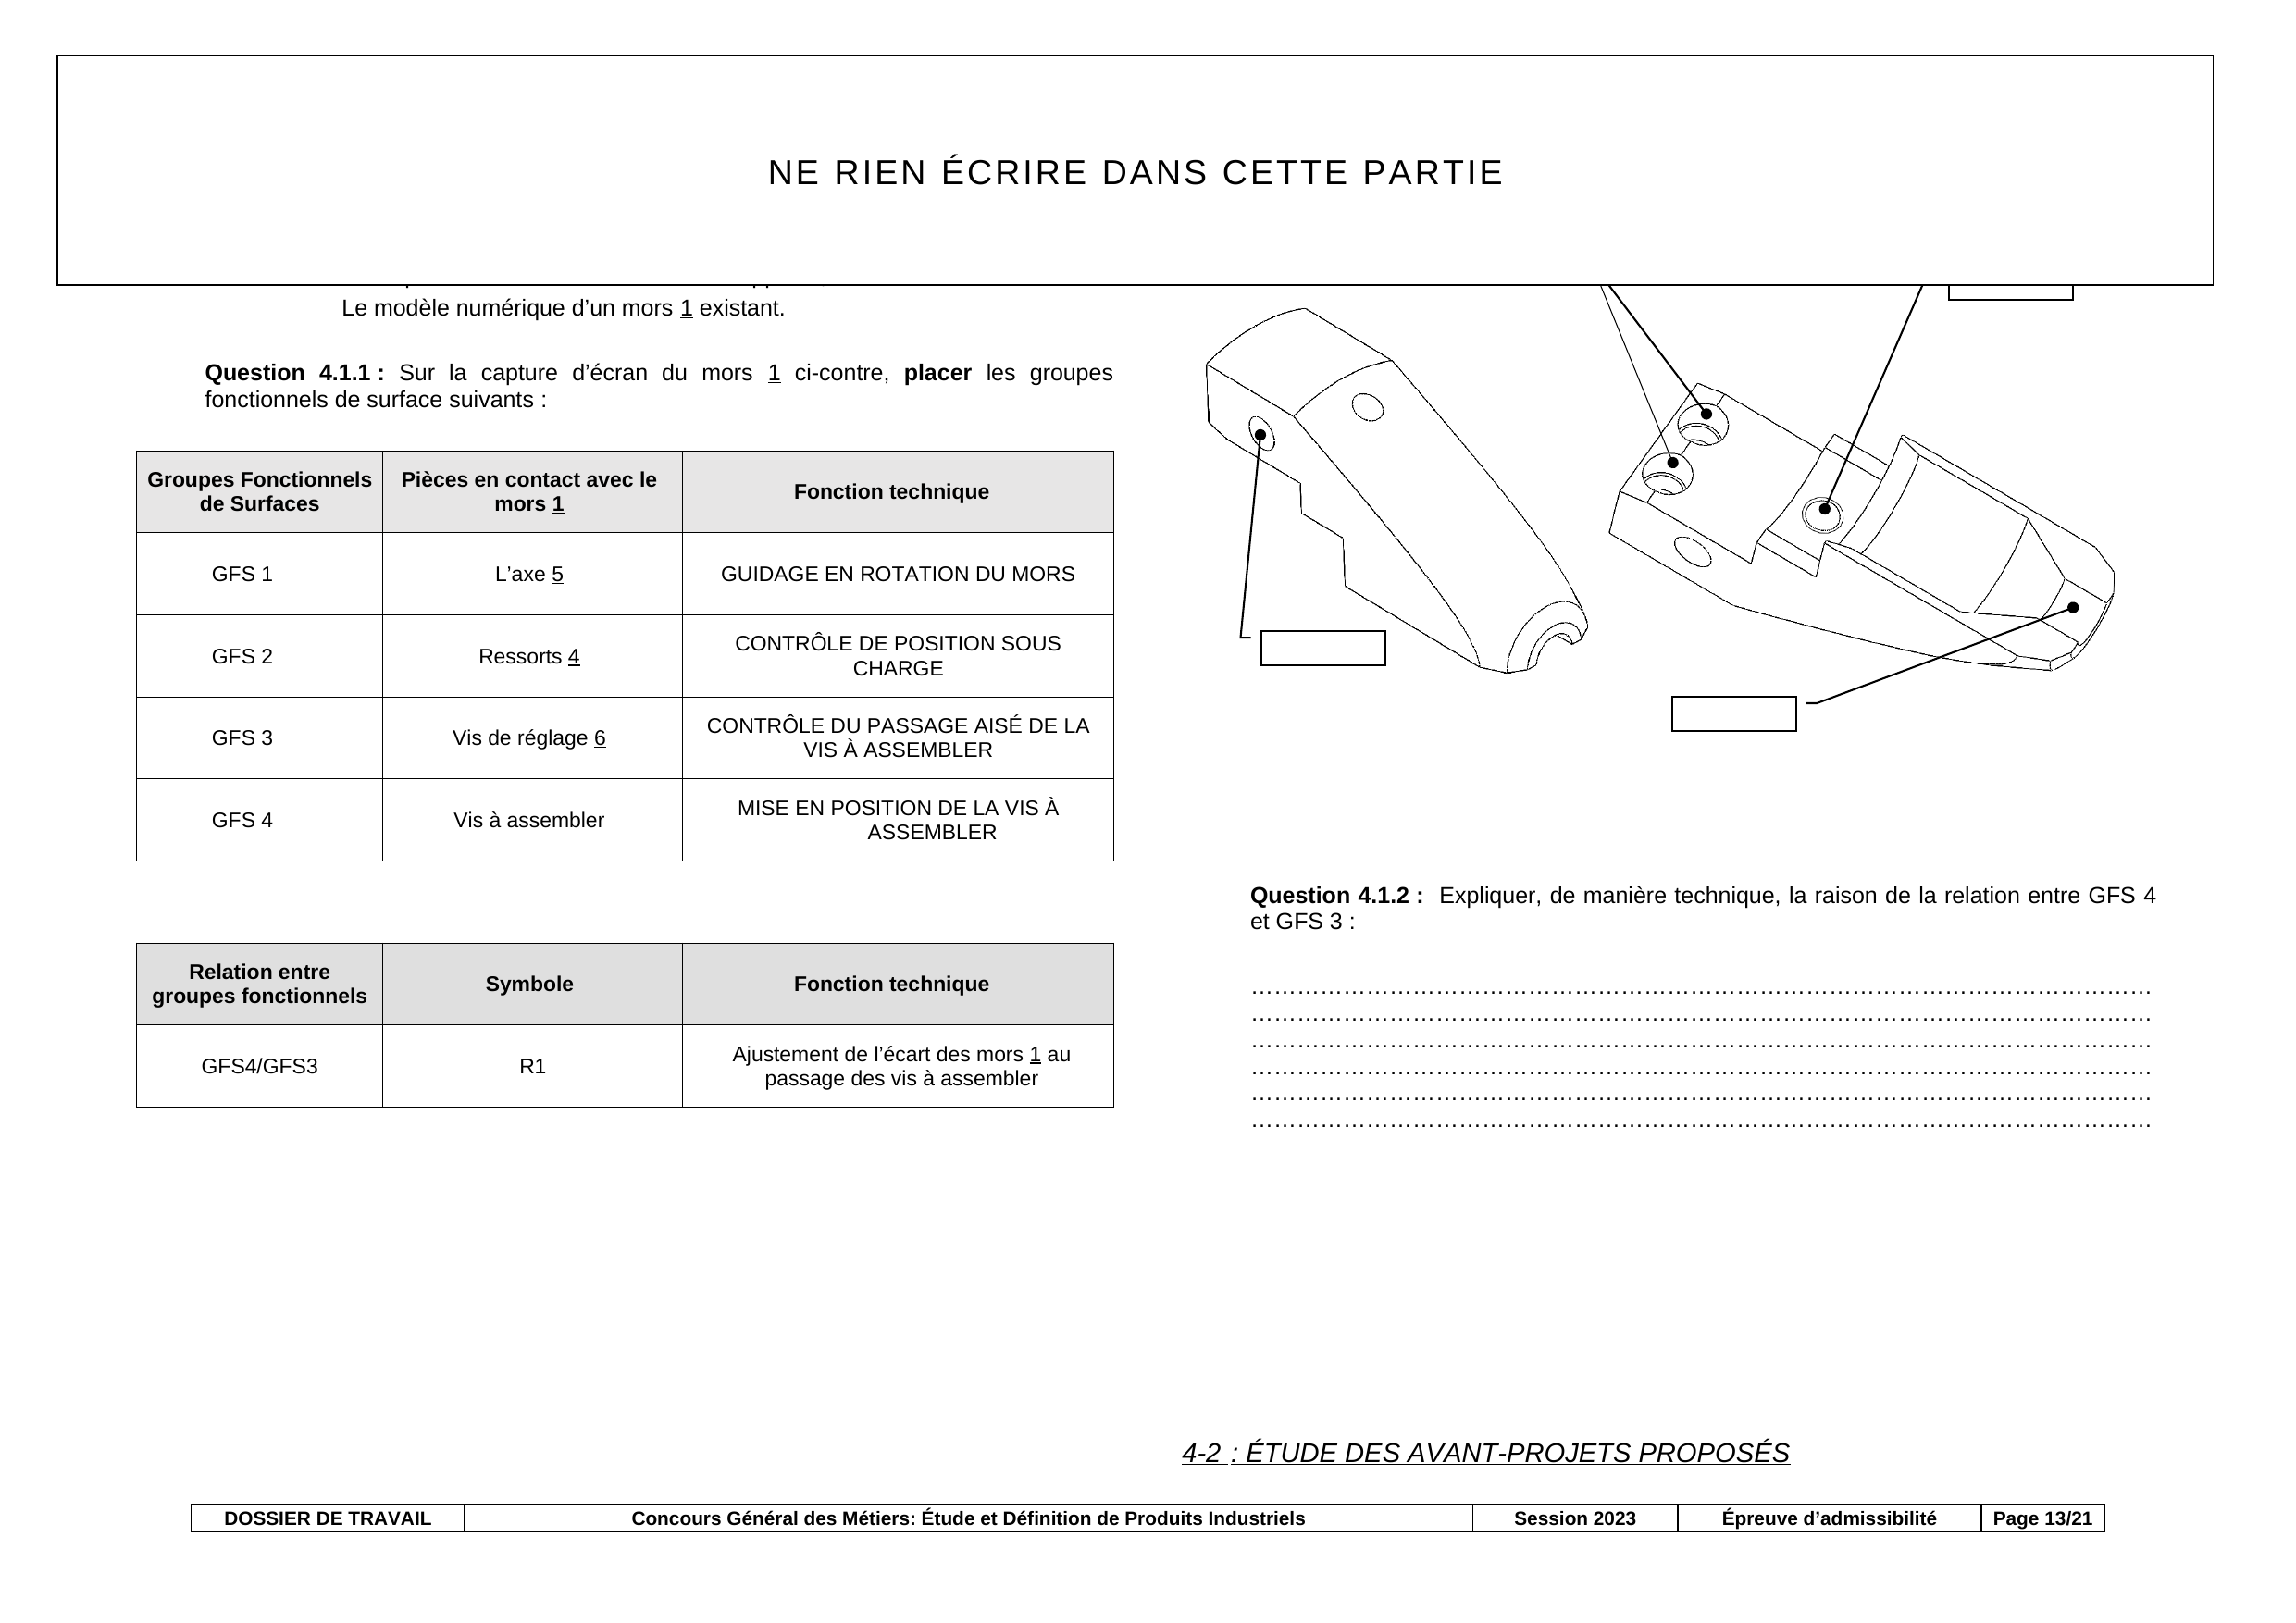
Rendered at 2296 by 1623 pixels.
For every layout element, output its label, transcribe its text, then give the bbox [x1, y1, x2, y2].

table_cell MISE EN POSITION DE LA VIS À ASSEMBLER [683, 779, 1113, 861]
table_cell [137, 861, 382, 942]
table_header Pièces en contact avec le mors 1 [383, 452, 682, 532]
table_cell Ressorts 4 [383, 615, 682, 696]
table_cell Fonction technique [683, 944, 1113, 1024]
table_cell [683, 861, 1113, 942]
table_cell GFS 4 [137, 779, 382, 861]
table_cell CONTRÔLE DU PASSAGE AISÉ DE LA VIS À ASSEMBLER [683, 698, 1113, 778]
table_cell Vis de réglage 6 [383, 698, 682, 778]
text ……………………………………………………………………………………………………………………………………………………………………………………………………………………………………………………………………………………………………………………………………………………………………………………………………………………………………………………………………………………………………………………………………………………………………………………………………………………………………………… [1250, 973, 2159, 1133]
table_cell GFS 3 [137, 698, 382, 778]
table_cell Relation entre groupes fonctionnels [137, 944, 382, 1024]
table_cell Ajustement de l’écart des mors 1 au passage des vis à assembler [683, 1025, 1113, 1107]
picture [1600, 365, 2125, 682]
text Question 4.1.2 : Expliquer, de manière technique, la raison de la relation entre GFS 4 et GFS 3 : [1250, 881, 2159, 935]
table_cell L’axe 5 [383, 533, 682, 614]
table_cell Vis à assembler [383, 779, 682, 861]
table_cell GFS 1 [137, 533, 382, 614]
table_cell GFS4/GFS3 [137, 1025, 382, 1107]
table_cell Symbole [383, 944, 682, 1024]
table_cell GFS 2 [137, 615, 382, 696]
text 4-2 : ÉTUDE DES AVANT-PROJETS PROPOSÉS [1182, 1436, 2159, 1468]
table_header Groupes Fonctionnels de Surfaces [137, 452, 382, 532]
table_cell R1 [383, 1025, 682, 1107]
table_cell GUIDAGE EN ROTATION DU MORS [683, 533, 1113, 614]
text Question 4.1.1 : Sur la capture d’écran du mors 1 ci-contre, placer les groupes fonctionnels de surface suivants : [205, 359, 1113, 412]
table_cell CONTRÔLE DE POSITION SOUS CHARGE [683, 615, 1113, 696]
text Le modèle numérique d’un mors 1 existant. [205, 294, 1113, 321]
table_cell [382, 861, 683, 942]
picture [1182, 298, 1595, 682]
table_header Fonction technique [683, 452, 1113, 532]
